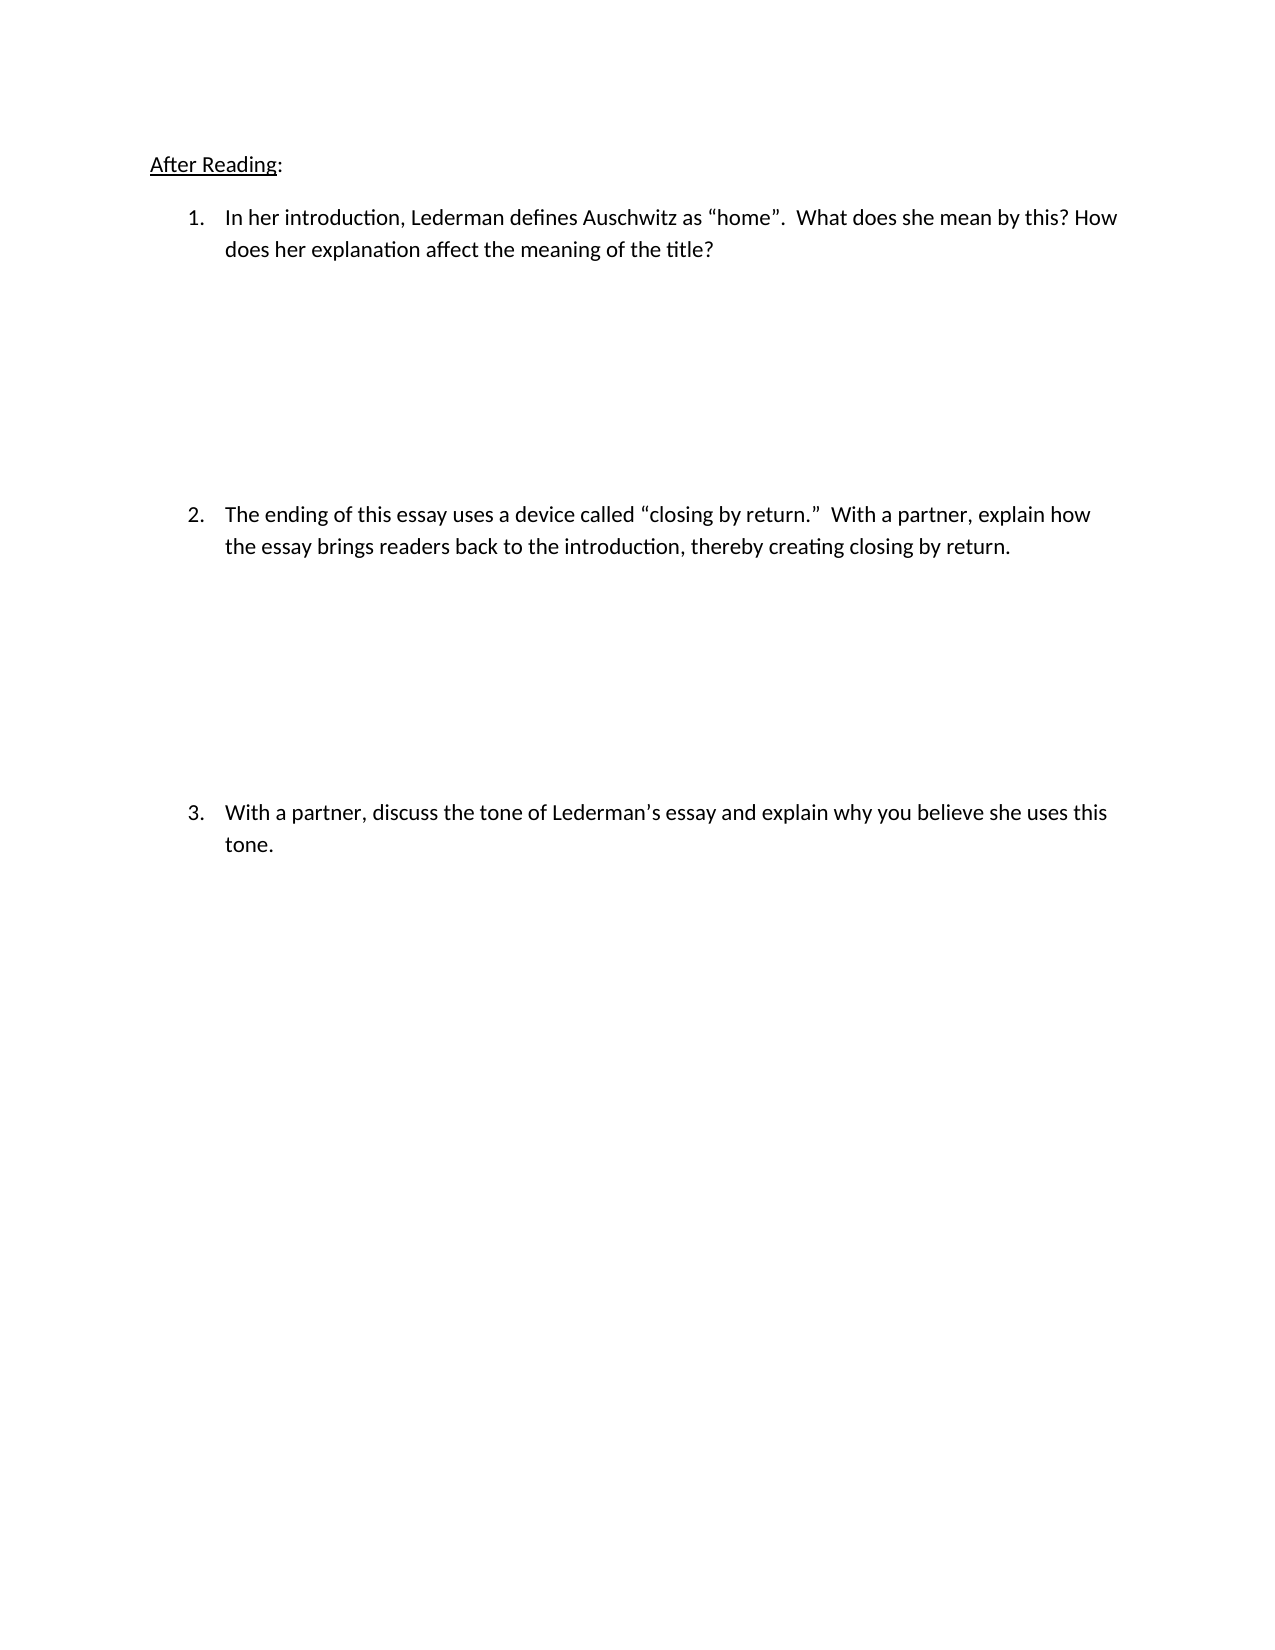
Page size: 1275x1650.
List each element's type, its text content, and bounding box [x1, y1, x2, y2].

list With a partner, discuss the tone of Lederman’s essay and explain why you believe she uses this tone. [187, 798, 1125, 858]
list In her introduction, Lederman defines Auschwitz as “home”. What does she mean by this? How does her explanation affect the meaning of the title? [187, 203, 1125, 263]
text After Reading: [150, 150, 1125, 178]
list The ending of this essay uses a device called “closing by return.” With a partner, explain how the essay brings readers back to the introduction, thereby creating closing by return. [187, 500, 1125, 561]
